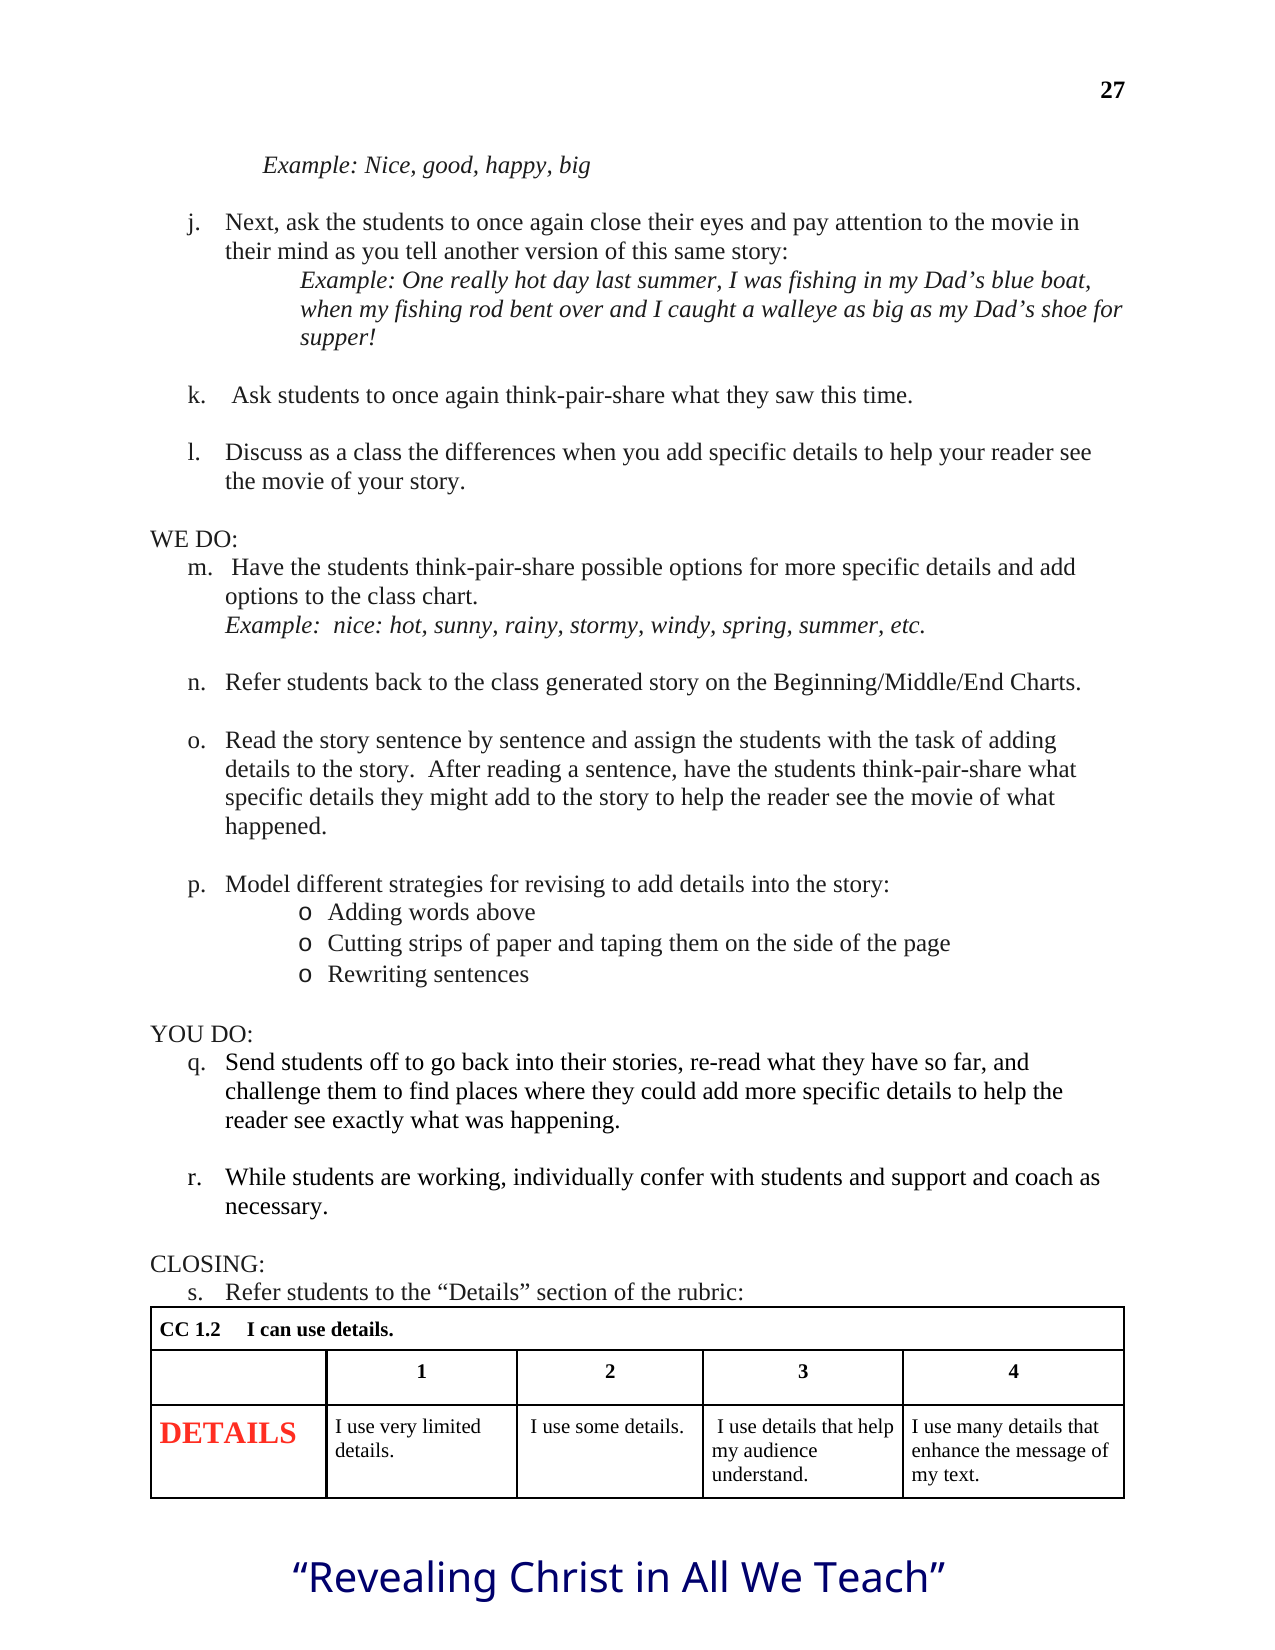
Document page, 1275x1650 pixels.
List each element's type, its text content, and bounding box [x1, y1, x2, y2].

list Discuss as a class the differences when you add specific details to help your reader see the movie of your story. [187, 437, 1125, 495]
list Refer students back to the class generated story on the Beginning/Middle/End Charts. [187, 667, 1125, 696]
table_cell [152, 1351, 325, 1404]
list Next, ask the students to once again close their eyes and pay attention to the movie in their mind as you tell another version of this same story: [187, 207, 1125, 265]
table_cell 2 [518, 1351, 702, 1404]
list Rewriting sentences [298, 959, 1125, 990]
list Refer students to the “Details” section of the rubric: [187, 1277, 1125, 1306]
list Example: Nice, good, happy, big [262, 150, 1125, 179]
table_cell 3 [704, 1351, 902, 1404]
table_cell I use very limited details. [328, 1406, 516, 1497]
table_header CC 1.2 I can use details. [152, 1308, 1123, 1349]
list While students are working, individually confer with students and support and coach as necessary. [187, 1162, 1125, 1220]
table_cell 1 [328, 1351, 516, 1404]
table_cell I use details that help my audience understand. [704, 1406, 902, 1497]
table_cell DETAILS [152, 1406, 325, 1497]
text WE DO: [150, 524, 1125, 552]
list Model different strategies for revising to add details into the story: [187, 869, 1125, 897]
list Example: nice: hot, sunny, rainy, stormy, windy, spring, summer, etc. [225, 610, 1125, 639]
list Have the students think-pair-share possible options for more specific details and add options to the class chart. [187, 552, 1125, 610]
list Ask students to once again think-pair-share what they saw this time. [187, 380, 1125, 409]
list Adding words above [298, 897, 1125, 928]
list Send students off to go back into their stories, re-read what they have so far, and challenge them to find places where they could add more specific details to help the reader see exactly what was happening. [187, 1047, 1125, 1134]
list Cutting strips of paper and taping them on the side of the page [298, 928, 1125, 959]
table_cell I use some details. [518, 1406, 702, 1497]
text YOU DO: [150, 1019, 1125, 1047]
table_cell 4 [904, 1351, 1123, 1404]
list Example: One really hot day last summer, I was fishing in my Dad’s blue boat, when my fishing rod bent over and I caught a walleye as big as my Dad’s shoe for supper! [300, 265, 1125, 351]
text CLOSING: [150, 1249, 1125, 1277]
table_cell I use many details that enhance the message of my text. [904, 1406, 1123, 1497]
list Read the story sentence by sentence and assign the students with the task of adding details to the story. After reading a sentence, have the students think-pair-share what specific details they might add to the story to help the reader see the movie of what happened. [187, 725, 1125, 840]
